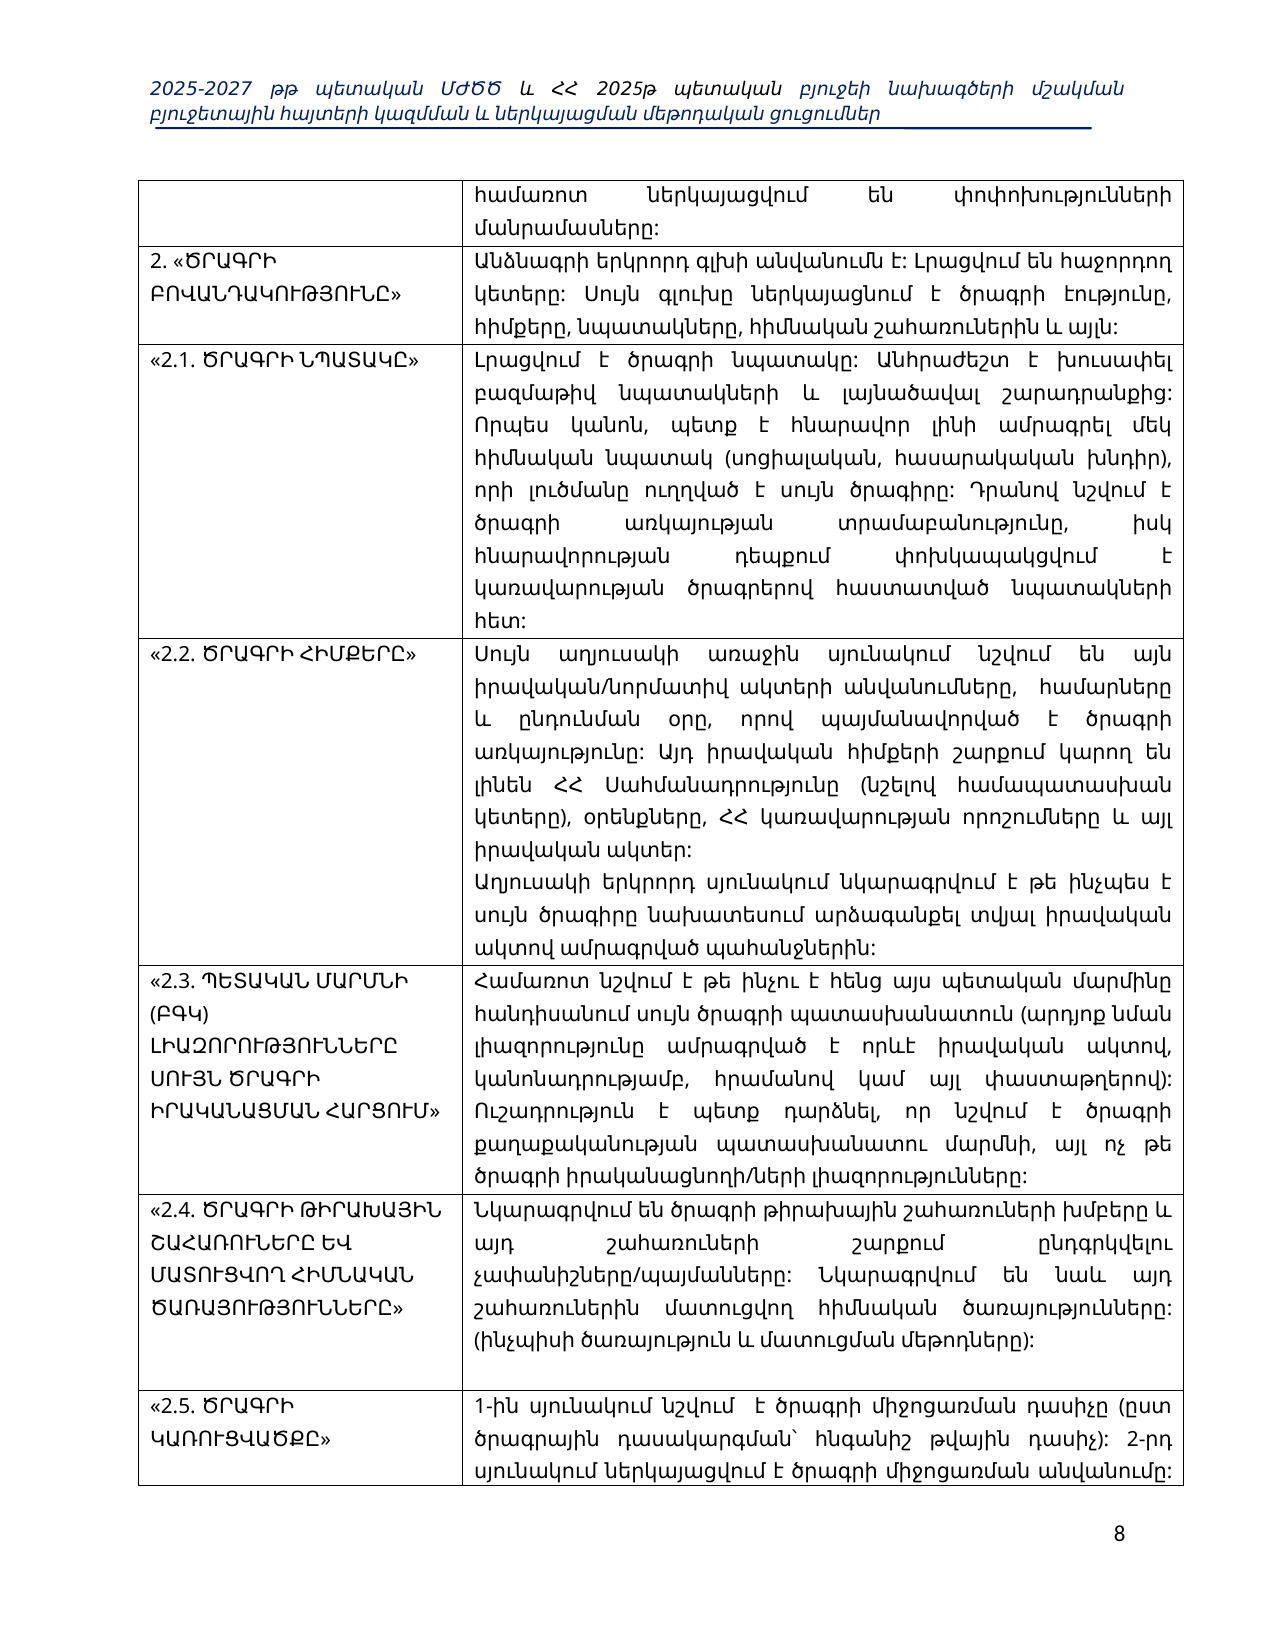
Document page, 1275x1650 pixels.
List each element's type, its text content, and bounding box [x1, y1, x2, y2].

table_cell «2.3. ՊԵՏԱԿԱՆ ՄԱՐՄՆԻ (ԲԳԿ) ԼԻԱԶՈՐՈՒԹՅՈՒՆՆԵՐԸ ՍՈՒՅՆ ԾՐԱԳՐԻ ԻՐԱԿԱՆԱՑՄԱՆ ՀԱՐՑՈՒՄ» [139, 966, 462, 1194]
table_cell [139, 181, 462, 246]
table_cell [139, 1391, 462, 1485]
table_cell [463, 181, 1183, 246]
table_cell «2.2. ԾՐԱԳՐԻ ՀԻՄՔԵՐԸ» [139, 639, 462, 965]
table_cell 2. «ԾՐԱԳՐԻ ԲՈՎԱՆԴԱԿՈՒԹՅՈՒՆԸ» [139, 247, 462, 344]
table_cell Լրացվում է ծրագրի նպատակը: Անհրաժեշտ է խուսափել բազմաթիվ նպատակների և լայնածավալ շարադրանքից: Որպես կանոն, պետք է հնարավոր լինի ամրագրել մեկ հիմնական նպատակ (սոցիալական, հասարակական խնդիր), որի լուծմանը ուղղված է սույն ծրագիրը: Դրանով նշվում է ծրագրի առկայության տրամաբանությունը, իսկ հնարավորության դեպքում փոխկապակցվում է կառավարության ծրագրերով հաստատված նպատակների հետ: [463, 345, 1183, 638]
table_cell Սույն աղյուսակի առաջին սյունակում նշվում են այն իրավական/նորմատիվ ակտերի անվանումները, համարները և ընդունման օրը, որով պայմանավորված է ծրագրի առկայությունը: Այդ իրավական հիմքերի շարքում կարող են լինեն ՀՀ Սահմանադրությունը (նշելով համապատասխան կետերը), օրենքները, ՀՀ կառավարության որոշումները և այլ իրավական ակտեր: Աղյուսակի երկրորդ սյունակում նկարագրվում է թե ինչպես է սույն ծրագիրը նախատեսում արձագանքել տվյալ իրավական ակտով ամրագրված պահանջներին: [463, 639, 1183, 965]
table_cell Համառոտ նշվում է թե ինչու է հենց այս պետական մարմինը հանդիսանում սույն ծրագրի պատասխանատուն (արդյոք նման լիազորությունը ամրագրված է որևէ իրավական ակտով, կանոնադրությամբ, հրամանով կամ այլ փաստաթղերով): Ուշադրություն է պետք դարձնել, որ նշվում է ծրագրի քաղաքականության պատասխանատու մարմնի, այլ ոչ թե ծրագրի իրականացնողի/ների լիազորությունները: [463, 966, 1183, 1194]
table_cell Նկարագրվում են ծրագրի թիրախային շահառուների խմբերը և այդ շահառուների շարքում ընդգրկվելու չափանիշները/պայմանները: Նկարագրվում են նաև այդ շահառուներին մատուցվող հիմնական ծառայությունները: (ինչպիսի ծառայություն և մատուցման մեթոդները): [463, 1195, 1183, 1390]
table_cell Անձնագրի երկրորդ գլխի անվանումն է: Լրացվում են հաջորդող կետերը: Սույն գլուխը ներկայացնում է ծրագրի էությունը, հիմքերը, նպատակները, հիմնական շահառուներին և այլն: [463, 247, 1183, 344]
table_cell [463, 1391, 1183, 1485]
table_cell «2.1. ԾՐԱԳՐԻ ՆՊԱՏԱԿԸ» [139, 345, 462, 638]
table_cell «2.4. ԾՐԱԳՐԻ ԹԻՐԱԽԱՅԻՆ ՇԱՀԱՌՈՒՆԵՐԸ ԵՎ ՄԱՏՈՒՑՎՈՂ ՀԻՄՆԱԿԱՆ ԾԱՌԱՅՈՒԹՅՈՒՆՆԵՐԸ» [139, 1195, 462, 1390]
